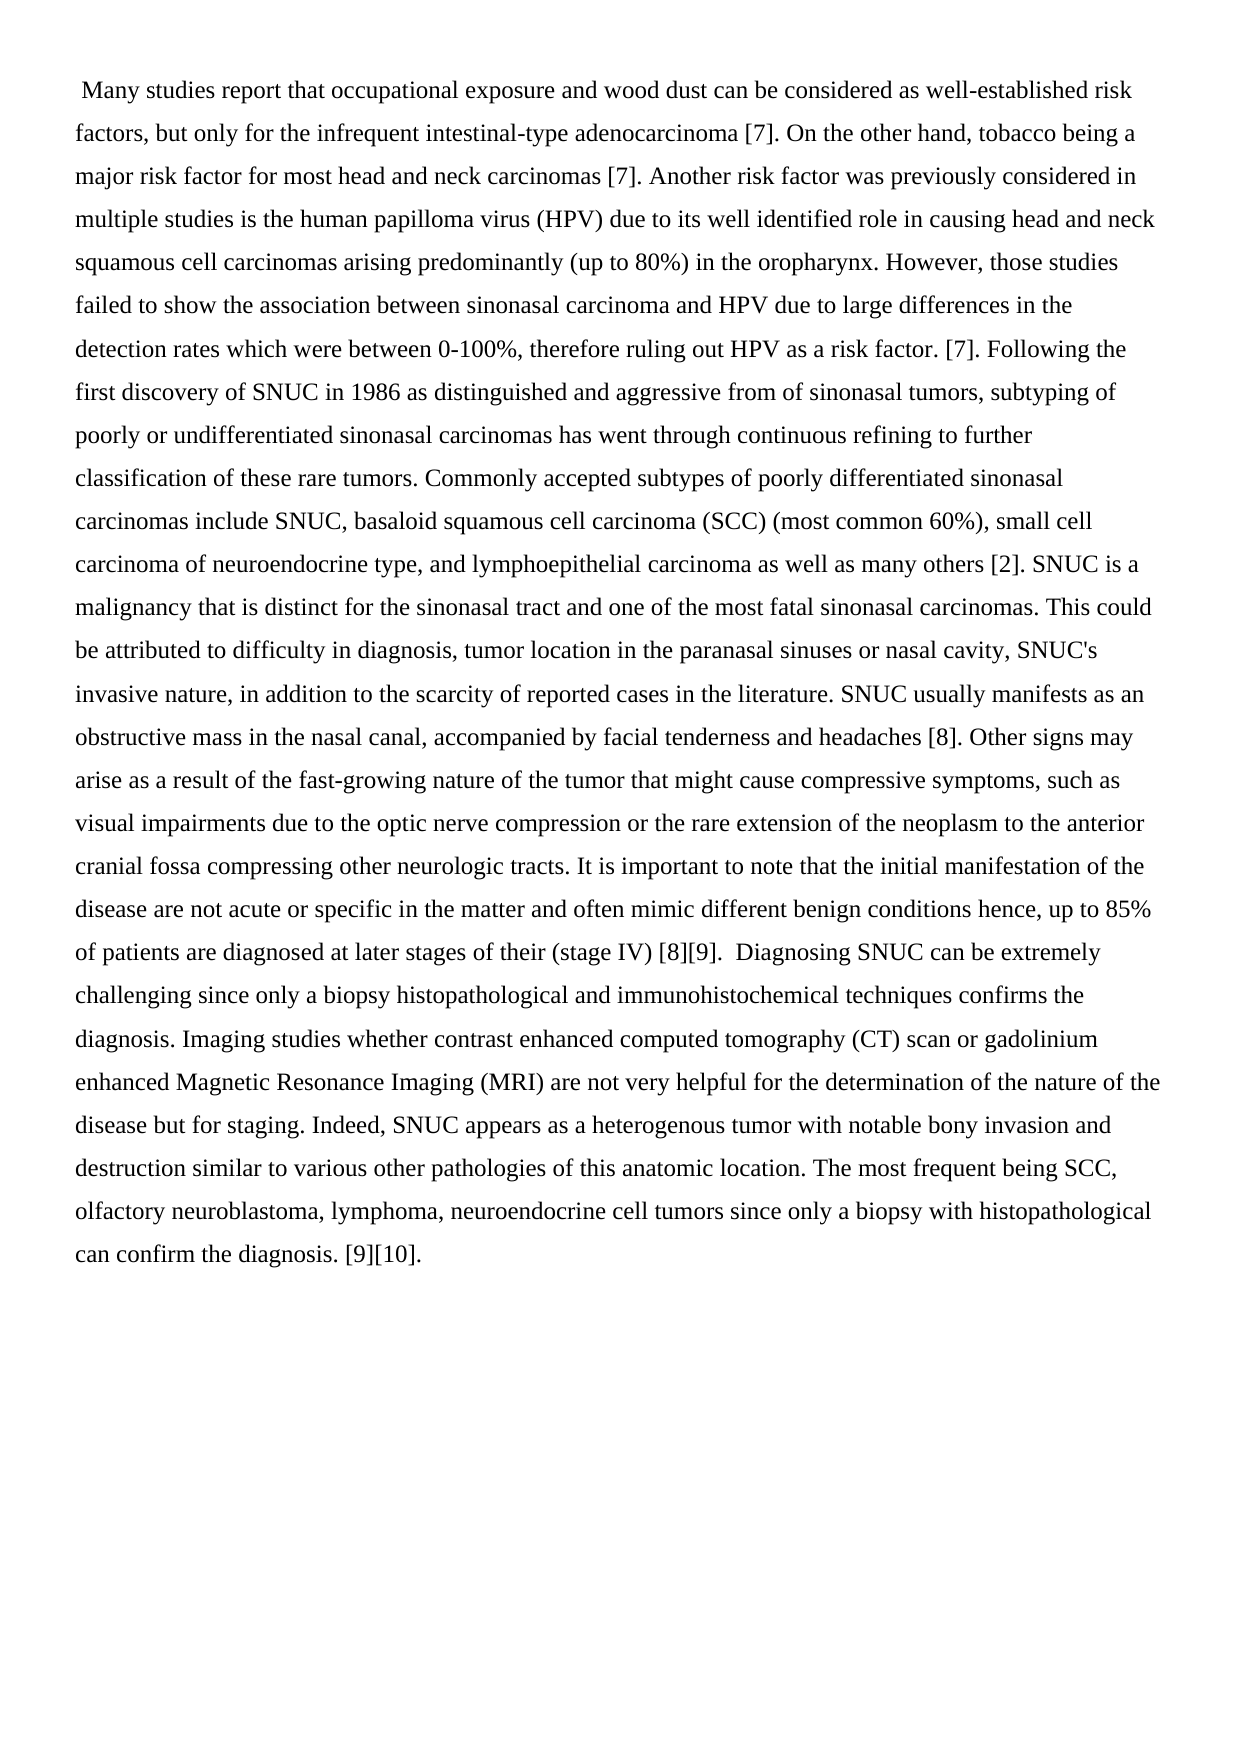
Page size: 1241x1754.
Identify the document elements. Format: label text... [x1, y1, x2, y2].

subtitle Many studies report that occupational exposure and wood dust can be considered as well-established risk factors, but only for the infrequent intestinal-type adenocarcinoma [7]. On the other hand, tobacco being a major risk factor for most head and neck carcinomas [7]. Another risk factor was previously considered in multiple studies is the human papilloma virus (HPV) due to its well identified role in causing head and neck squamous cell carcinomas arising predominantly (up to 80%) in the oropharynx. However, those studies failed to show the association between sinonasal carcinoma and HPV due to large differences in the detection rates which were between 0-100%, therefore ruling out HPV as a risk factor. [7]. Following the first discovery of SNUC in 1986 as distinguished and aggressive from of sinonasal tumors, subtyping of poorly or undifferentiated sinonasal carcinomas has went through continuous refining to further classification of these rare tumors. Commonly accepted subtypes of poorly differentiated sinonasal carcinomas include SNUC, basaloid squamous cell carcinoma (SCC) (most common 60%), small cell carcinoma of neuroendocrine type, and lymphoepithelial carcinoma as well as many others [2]. SNUC is a malignancy that is distinct for the sinonasal tract and one of the most fatal sinonasal carcinomas. This could be attributed to difficulty in diagnosis, tumor location in the paranasal sinuses or nasal cavity, SNUC's invasive nature, in addition to the scarcity of reported cases in the literature. SNUC usually manifests as an obstructive mass in the nasal canal, accompanied by facial tenderness and headaches [8]. Other signs may arise as a result of the fast-growing nature of the tumor that might cause compressive symptoms, such as visual impairments due to the optic nerve compression or the rare extension of the neoplasm to the anterior cranial fossa compressing other neurologic tracts. It is important to note that the initial manifestation of the disease are not acute or specific in the matter and often mimic different benign conditions hence, up to 85% of patients are diagnosed at later stages of their (stage IV) [8][9]. Diagnosing SNUC can be extremely challenging since only a biopsy histopathological and immunohistochemical techniques confirms the diagnosis. Imaging studies whether contrast enhanced computed tomography (CT) scan or gadolinium enhanced Magnetic Resonance Imaging (MRI) are not very helpful for the determination of the nature of the disease but for staging. Indeed, SNUC appears as a heterogenous tumor with notable bony invasion and destruction similar to various other pathologies of this anatomic location. The most frequent being SCC, olfactory neuroblastoma, lymphoma, neuroendocrine cell tumors since only a biopsy with histopathological can confirm the diagnosis. [9][10]. [75, 75, 1165, 1268]
